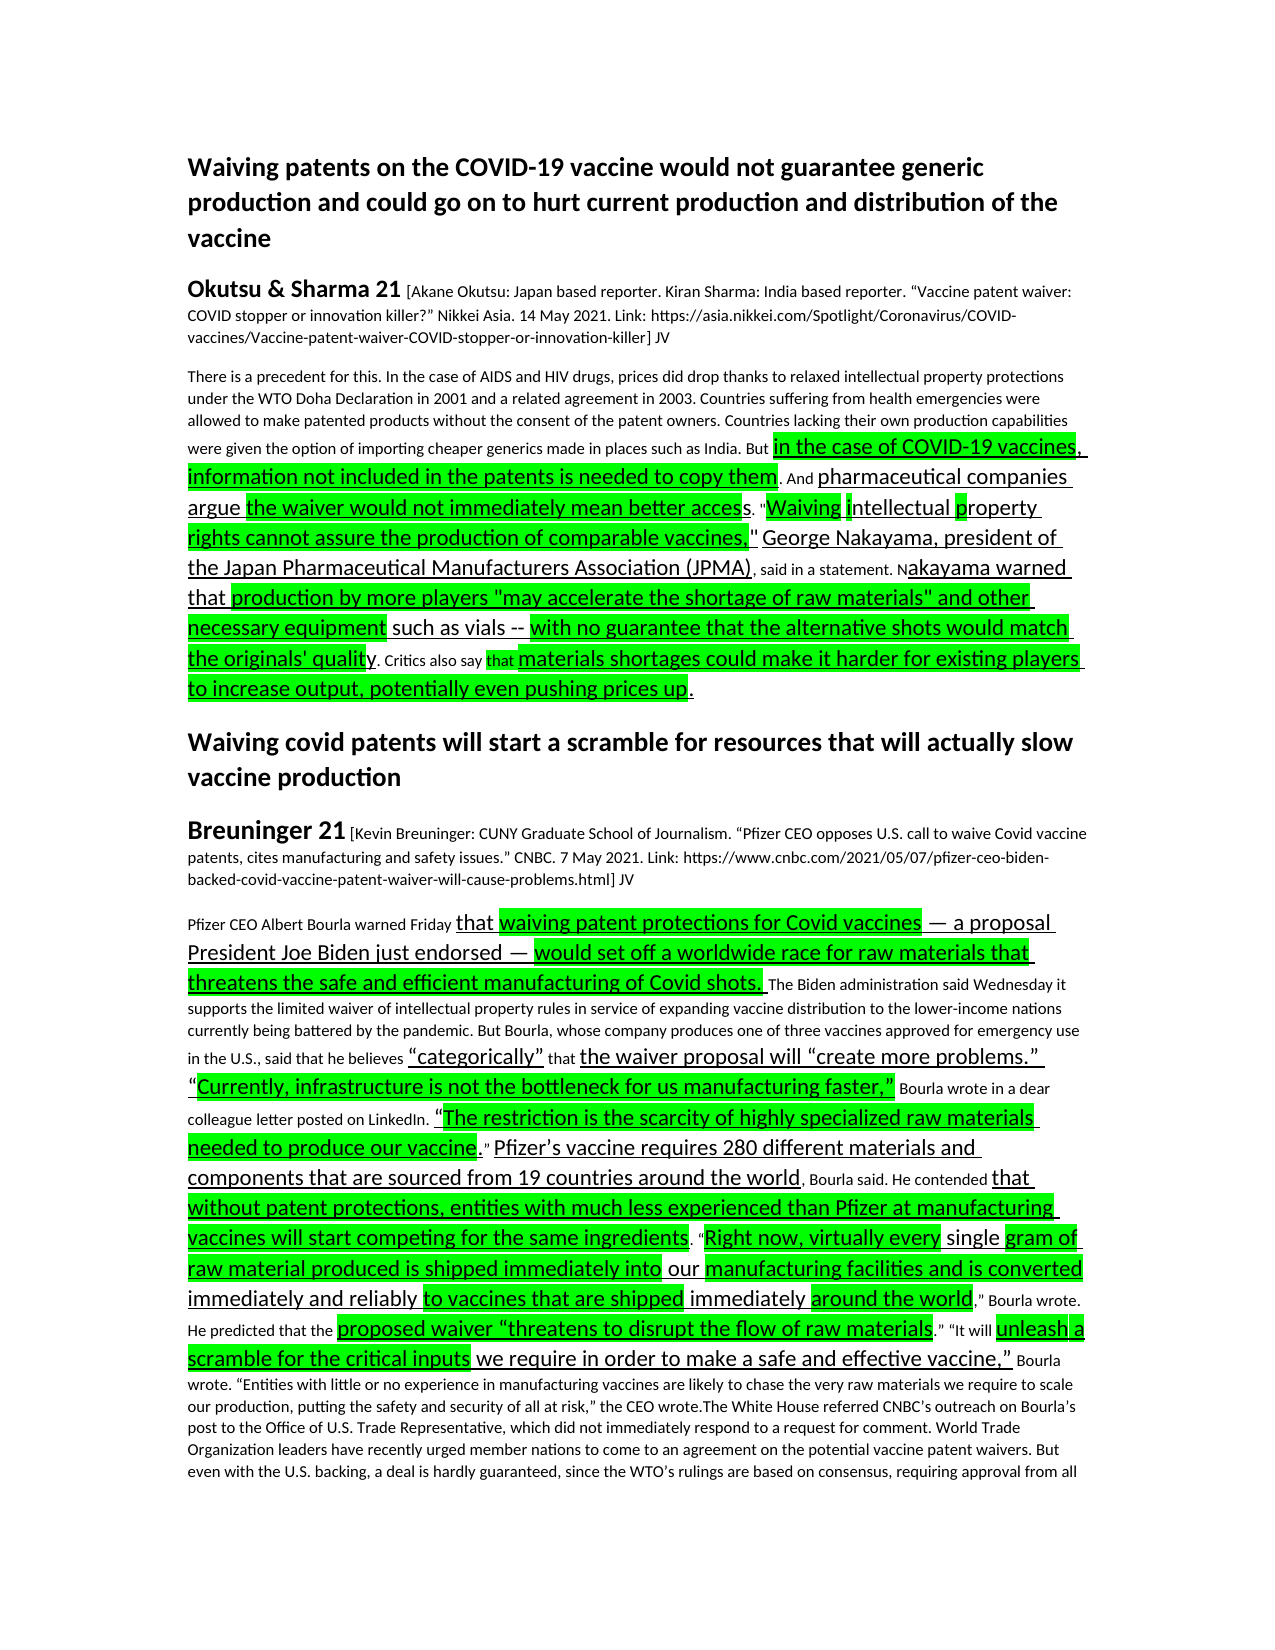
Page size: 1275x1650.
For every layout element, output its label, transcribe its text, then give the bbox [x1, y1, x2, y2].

subtitle Waiving covid patents will start a scramble for resources that will actually slow vaccine production [187, 725, 1087, 794]
text Okutsu & Sharma 21 [Akane Okutsu: Japan based reporter. Kiran Sharma: India based reporter. “Vaccine patent waiver: COVID stopper or innovation killer?” Nikkei Asia. 14 May 2021. Link: https://asia.nikkei.com/Spotlight/Coronavirus/COVID-vaccines/Vaccine-patent-waiver-COVID-stopper-or-innovation-killer] JV [187, 273, 1087, 348]
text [187, 908, 1087, 1482]
text Breuninger 21 [Kevin Breuninger: CUNY Graduate School of Journalism. “Pfizer CEO opposes U.S. call to waive Covid vaccine patents, cites manufacturing and safety issues.” CNBC. 7 May 2021. Link: https://www.cnbc.com/2021/05/07/pfizer-ceo-biden-backed-covid-vaccine-patent-waiver-will-cause-problems.html] JV [187, 813, 1087, 890]
subtitle Waiving patents on the COVID-19 vaccine would not guarantee generic production and could go on to hurt current production and distribution of the vaccine [187, 150, 1087, 254]
text There is a precedent for this. In the case of AIDS and HIV drugs, prices did drop thanks to relaxed intellectual property protections under the WTO Doha Declaration in 2001 and a related agreement in 2003. Countries suffering from health emergencies were allowed to make patented products without the consent of the patent owners. Countries lacking their own production capabilities were given the option of importing cheaper generics made in places such as India. But in the case of COVID-19 vaccines, information not included in the patents is needed to copy them. And pharmaceutical companies argue the waiver would not immediately mean better access. "Waiving intellectual property rights cannot assure the production of comparable vaccines," George Nakayama, president of the Japan Pharmaceutical Manufacturers Association (JPMA), said in a statement. Nakayama warned that production by more players "may accelerate the shortage of raw materials" and other necessary equipment such as vials -- with no guarantee that the alternative shots would match the originals' quality. Critics also say that materials shortages could make it harder for existing players to increase output, potentially even pushing prices up. [187, 366, 1087, 702]
